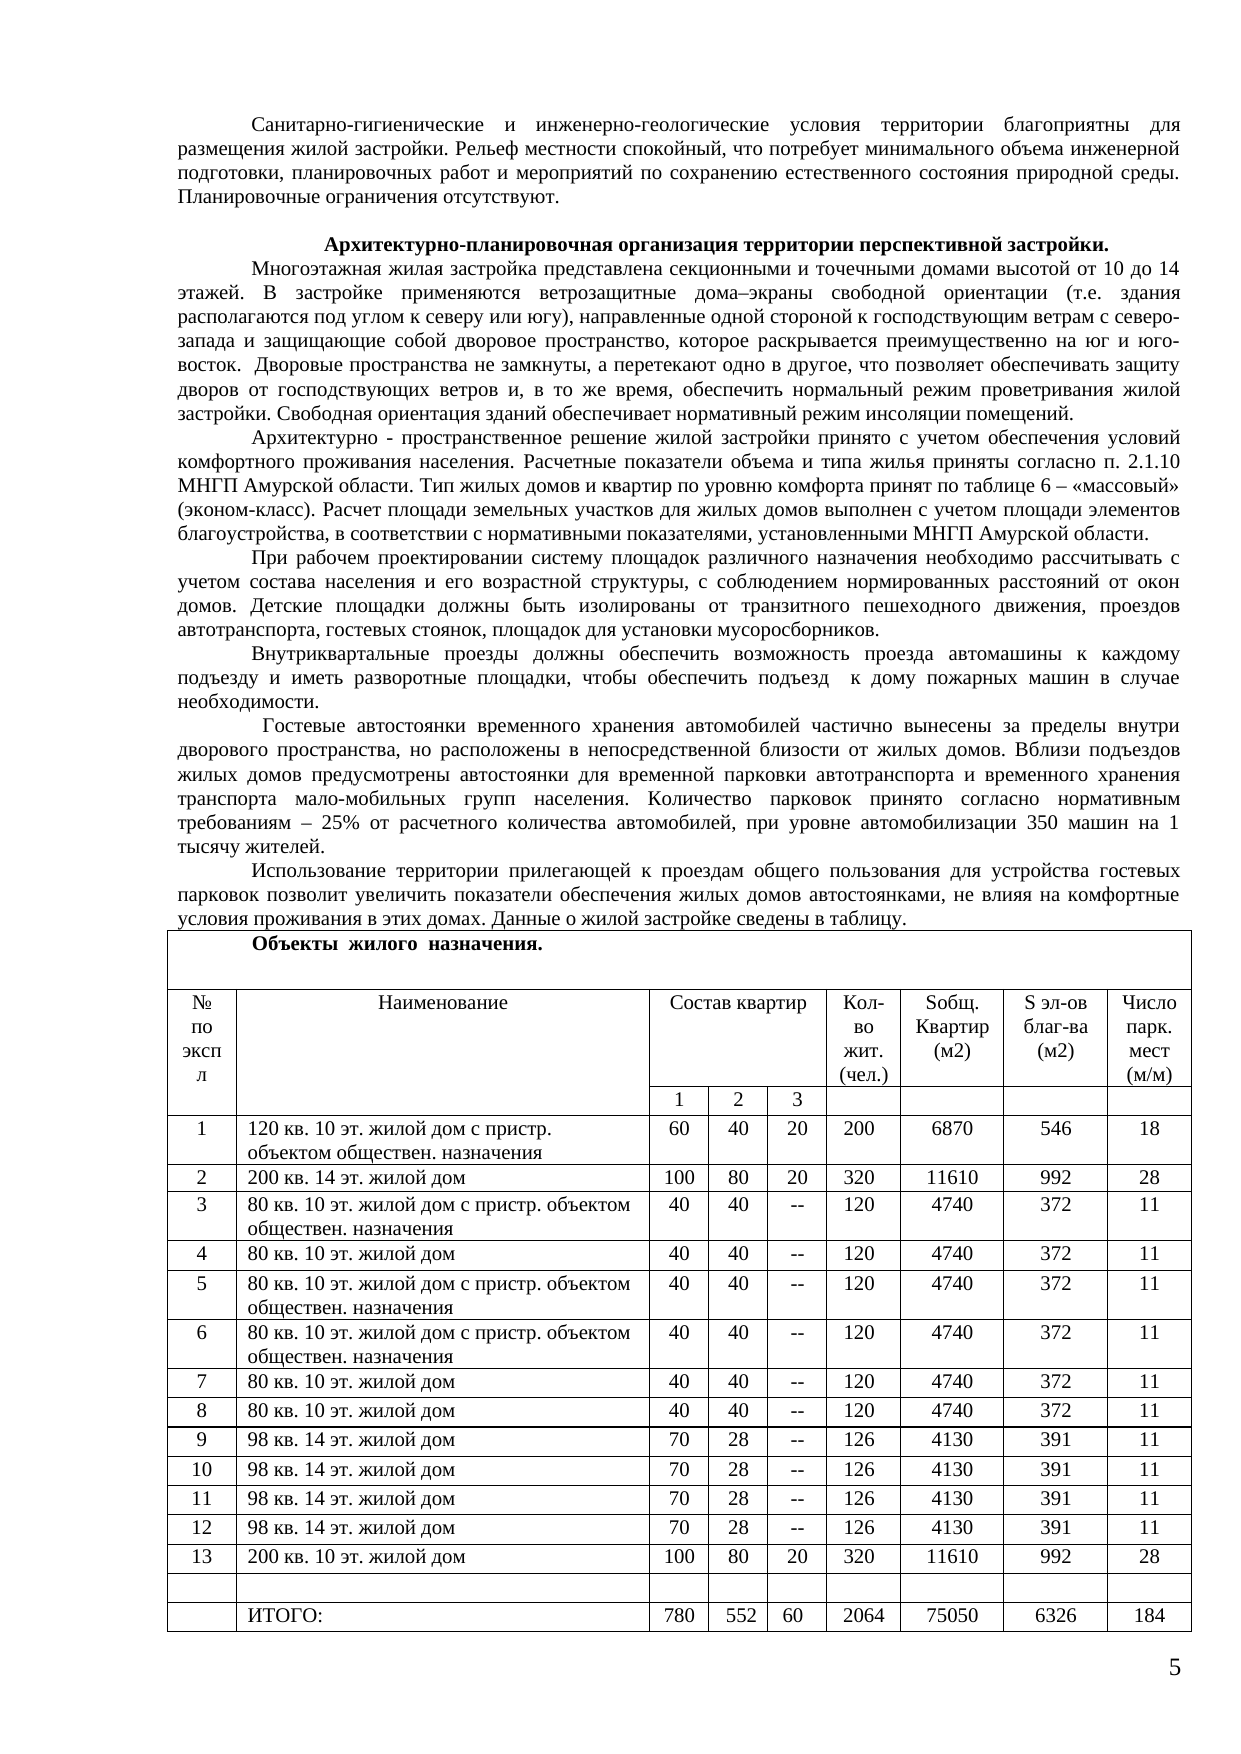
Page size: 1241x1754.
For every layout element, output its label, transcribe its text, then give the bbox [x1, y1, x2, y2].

table_cell 70 [650, 1486, 708, 1514]
table_cell 11 [1108, 1369, 1191, 1397]
table_cell 4740 [901, 1271, 1003, 1319]
table_cell 4740 [901, 1369, 1003, 1397]
table_cell 546 [1004, 1116, 1107, 1164]
table_cell [1108, 1574, 1191, 1602]
table_cell [1004, 1087, 1107, 1115]
table_cell 12 [168, 1515, 236, 1543]
table_cell [1004, 1574, 1107, 1602]
text Архитектурно-планировочная организация территории перспективной застройки. [177, 232, 1181, 256]
table_cell 3 [768, 1087, 826, 1115]
table_cell 20 [768, 1116, 826, 1164]
table_cell 60 [768, 1603, 826, 1631]
table_cell 184 [1108, 1603, 1191, 1631]
table_cell 372 [1004, 1192, 1107, 1240]
table_header [651, 931, 828, 989]
table_cell № по экспл [168, 990, 236, 1115]
table_cell 28 [709, 1515, 767, 1543]
table_cell 11 [1108, 1486, 1191, 1514]
text Гостевые автостоянки временного хранения автомобилей частично вынесены за пределы внутри дворового пространства, но расположены в непосредственной близости от жилых домов. Вблизи подъездов жилых домов предусмотрены автостоянки для временной парковки автотранспорта и временного хранения транспорта мало-мобильных групп населения. Количество парковок принято согласно нормативным требованиям – 25% от расчетного количества автомобилей, при уровне автомобилизации 350 машин на 1 тысячу жителей. [177, 713, 1181, 858]
table_cell 40 [709, 1271, 767, 1319]
table_cell [1108, 1087, 1191, 1115]
table_cell 372 [1004, 1320, 1107, 1368]
table_cell 60 [650, 1116, 708, 1164]
table_cell 372 [1004, 1398, 1107, 1426]
table_cell 11 [1108, 1457, 1191, 1485]
table_cell -- [768, 1398, 826, 1426]
table_cell 18 [1108, 1116, 1191, 1164]
table_cell 6326 [1004, 1603, 1107, 1631]
table_cell 11 [1108, 1515, 1191, 1543]
table_cell 98 кв. 14 эт. жилой дом [237, 1515, 649, 1543]
table_cell 28 [709, 1428, 767, 1456]
table_cell [768, 1574, 826, 1602]
table_cell -- [768, 1320, 826, 1368]
table_cell 2064 [827, 1603, 900, 1631]
table_cell 992 [1004, 1545, 1107, 1573]
table_cell -- [768, 1457, 826, 1485]
table_cell Состав квартир [650, 990, 826, 1086]
table_cell 120 [827, 1398, 900, 1426]
table_cell 780 [650, 1603, 708, 1631]
table_cell 80 кв. 10 эт. жилой дом [237, 1241, 649, 1269]
table_cell [901, 1087, 1003, 1115]
table_cell 28 [1108, 1545, 1191, 1573]
table_cell 391 [1004, 1457, 1107, 1485]
table_cell 126 [827, 1486, 900, 1514]
table_cell 126 [827, 1515, 900, 1543]
table_cell 80 кв. 10 эт. жилой дом с пристр. объектом обществен. назначения [237, 1192, 649, 1240]
table_cell 126 [827, 1428, 900, 1456]
table_cell -- [768, 1515, 826, 1543]
table_cell 80 [709, 1545, 767, 1573]
table_cell Число парк. мест (м/м) [1108, 990, 1191, 1086]
table_cell 7 [168, 1369, 236, 1397]
table_cell 6 [168, 1320, 236, 1368]
table_cell [650, 1574, 708, 1602]
table_cell 70 [650, 1457, 708, 1485]
table_cell 200 кв. 10 эт. жилой дом [237, 1545, 649, 1573]
table_cell 40 [709, 1320, 767, 1368]
table_cell 4130 [901, 1486, 1003, 1514]
table_cell 120 [827, 1369, 900, 1397]
table_cell 11 [1108, 1398, 1191, 1426]
table_cell 75050 [901, 1603, 1003, 1631]
table_cell 80 кв. 10 эт. жилой дом [237, 1369, 649, 1397]
table_cell 40 [650, 1369, 708, 1397]
table_cell 120 [827, 1241, 900, 1269]
table_cell 4740 [901, 1398, 1003, 1426]
table_cell 992 [1004, 1165, 1107, 1191]
table_cell [168, 1603, 236, 1631]
table_cell 372 [1004, 1241, 1107, 1269]
text Внутриквартальные проезды должны обеспечить возможность проезда автомашины к каждому подъезду и иметь разворотные площадки, чтобы обеспечить подъезд к дому пожарных машин в случае необходимости. [177, 641, 1181, 713]
table_cell 80 кв. 10 эт. жилой дом с пристр. объектом обществен. назначения [237, 1271, 649, 1319]
table_cell 98 кв. 14 эт. жилой дом [237, 1428, 649, 1456]
table_cell 4740 [901, 1241, 1003, 1269]
table_cell 40 [709, 1369, 767, 1397]
text Санитарно-гигиенические и инженерно-геологические условия территории благоприятны для размещения жилой застройки. Рельеф местности спокойный, что потребует минимального объема инженерной подготовки, планировочных работ и мероприятий по сохранению естественного состояния природной среды. Планировочные ограничения отсутствуют. [177, 113, 1181, 208]
table_cell [168, 1574, 236, 1602]
table_cell 391 [1004, 1515, 1107, 1543]
table_cell [827, 1574, 900, 1602]
table_cell 8 [168, 1398, 236, 1426]
table_cell 200 кв. 14 эт. жилой дом [237, 1165, 649, 1191]
table_cell 70 [650, 1428, 708, 1456]
table_cell 10 [168, 1457, 236, 1485]
table_cell -- [768, 1486, 826, 1514]
table_cell 100 [650, 1165, 708, 1191]
table_cell -- [768, 1271, 826, 1319]
table_cell 6870 [901, 1116, 1003, 1164]
table_cell 13 [168, 1545, 236, 1573]
table_header [168, 931, 237, 989]
table_cell 120 [827, 1320, 900, 1368]
table_cell 4 [168, 1241, 236, 1269]
table_cell 391 [1004, 1486, 1107, 1514]
table_cell 2 [709, 1087, 767, 1115]
table_cell 3 [168, 1192, 236, 1240]
list Архитектурно - пространственное решение жилой застройки принято с учетом обеспечения условий комфортного проживания населения. Расчетные показатели объема и типа жилья приняты согласно п. 2.1.10 МНГП Амурской области. Тип жилых домов и квартир по уровню комфорта принят по таблице 6 – «массовый» (эконом-класс). Расчет площади земельных участков для жилых домов выполнен с учетом площади элементов благоустройства, в соответствии с нормативными показателями, установленными МНГП Амурской области. [177, 424, 1181, 545]
table_cell 40 [709, 1241, 767, 1269]
table_cell 28 [709, 1457, 767, 1485]
table_cell 40 [709, 1398, 767, 1426]
table_cell 40 [650, 1320, 708, 1368]
table_cell 4740 [901, 1320, 1003, 1368]
table_cell 40 [709, 1116, 767, 1164]
table_cell 28 [709, 1486, 767, 1514]
table_cell 200 [827, 1116, 900, 1164]
text Многоэтажная жилая застройка представлена секционными и точечными домами высотой от 10 до 14 этажей. В застройке применяются ветрозащитные дома–экраны свободной ориентации (т.е. здания располагаются под углом к северу или югу), направленные одной стороной к господствующим ветрам с северо-запада и защищающие собой дворовое пространство, которое раскрывается преимущественно на юг и юго-восток. Дворовые пространства не замкнуты, а перетекают одно в другое, что позволяет обеспечивать защиту дворов от господствующих ветров и, в то же время, обеспечить нормальный режим проветривания жилой застройки. Свободная ориентация зданий обеспечивает нормативный режим инсоляции помещений. [177, 256, 1181, 424]
table_cell 4130 [901, 1515, 1003, 1543]
table_cell 4740 [901, 1192, 1003, 1240]
table_cell 2 [168, 1165, 236, 1191]
table_cell Наименование [237, 990, 649, 1115]
table_cell 40 [650, 1241, 708, 1269]
table_cell [901, 1574, 1003, 1602]
table_cell 126 [827, 1457, 900, 1485]
table_cell 372 [1004, 1271, 1107, 1319]
table_cell 4130 [901, 1457, 1003, 1485]
table_cell 20 [768, 1165, 826, 1191]
table_cell Sобщ. Квартир (м2) [901, 990, 1003, 1086]
table_cell 11 [1108, 1192, 1191, 1240]
text При рабочем проектировании систему площадок различного назначения необходимо рассчитывать с учетом состава населения и его возрастной структуры, с соблюдением нормированных расстояний от окон домов. Детские площадки должны быть изолированы от транзитного пешеходного движения, проездов автотранспорта, гостевых стоянок, площадок для установки мусоросборников. [177, 545, 1181, 641]
table_cell 11610 [901, 1165, 1003, 1191]
table_cell 11 [1108, 1241, 1191, 1269]
table_cell -- [768, 1369, 826, 1397]
table_cell ИТОГО: [237, 1603, 649, 1631]
table_cell 98 кв. 14 эт. жилой дом [237, 1486, 649, 1514]
table_cell 11 [168, 1486, 236, 1514]
table_cell S эл-ов благ-ва (м2) [1004, 990, 1107, 1086]
table_cell 70 [650, 1515, 708, 1543]
table_cell 1 [168, 1116, 236, 1164]
table_cell 80 кв. 10 эт. жилой дом [237, 1398, 649, 1426]
table_cell 98 кв. 14 эт. жилой дом [237, 1457, 649, 1485]
table_cell 1 [650, 1087, 708, 1115]
table_cell [237, 1574, 649, 1602]
table_cell [709, 1574, 767, 1602]
table_cell 11 [1108, 1271, 1191, 1319]
table_cell 20 [768, 1545, 826, 1573]
table_cell -- [768, 1192, 826, 1240]
table_cell 40 [650, 1398, 708, 1426]
table_cell [827, 1087, 900, 1115]
table_header Объекты жилого назначения. [238, 931, 651, 989]
table_cell 11 [1108, 1428, 1191, 1456]
table_cell 120 [827, 1271, 900, 1319]
table_cell -- [768, 1241, 826, 1269]
table_cell 80 [709, 1165, 767, 1191]
table_header [1005, 931, 1191, 989]
table_cell 320 [827, 1165, 900, 1191]
table_cell Кол-во жит. (чел.) [827, 990, 900, 1086]
table_header [828, 931, 902, 989]
text Использование территории прилегающей к проездам общего пользования для устройства гостевых парковок позволит увеличить показатели обеспечения жилых домов автостоянками, не влияя на комфортные условия проживания в этих домах. Данные о жилой застройке сведены в таблицу. [177, 858, 1181, 930]
table_cell -- [768, 1428, 826, 1456]
table_cell 391 [1004, 1428, 1107, 1456]
table_cell 9 [168, 1428, 236, 1456]
table_cell 11 [1108, 1320, 1191, 1368]
table_cell 28 [1108, 1165, 1191, 1191]
table_cell 80 кв. 10 эт. жилой дом с пристр. объектом обществен. назначения [237, 1320, 649, 1368]
table_cell 40 [650, 1192, 708, 1240]
table_cell 4130 [901, 1428, 1003, 1456]
table_cell 120 кв. 10 эт. жилой дом с пристр. объектом обществен. назначения [237, 1116, 649, 1164]
table_cell 40 [709, 1192, 767, 1240]
table_header [902, 931, 1005, 989]
table_cell 11610 [901, 1545, 1003, 1573]
table_cell 552 [709, 1603, 767, 1631]
table_cell 5 [168, 1271, 236, 1319]
table_cell 40 [650, 1271, 708, 1319]
table_cell 120 [827, 1192, 900, 1240]
table_cell 372 [1004, 1369, 1107, 1397]
table_cell 100 [650, 1545, 708, 1573]
table_cell 320 [827, 1545, 900, 1573]
